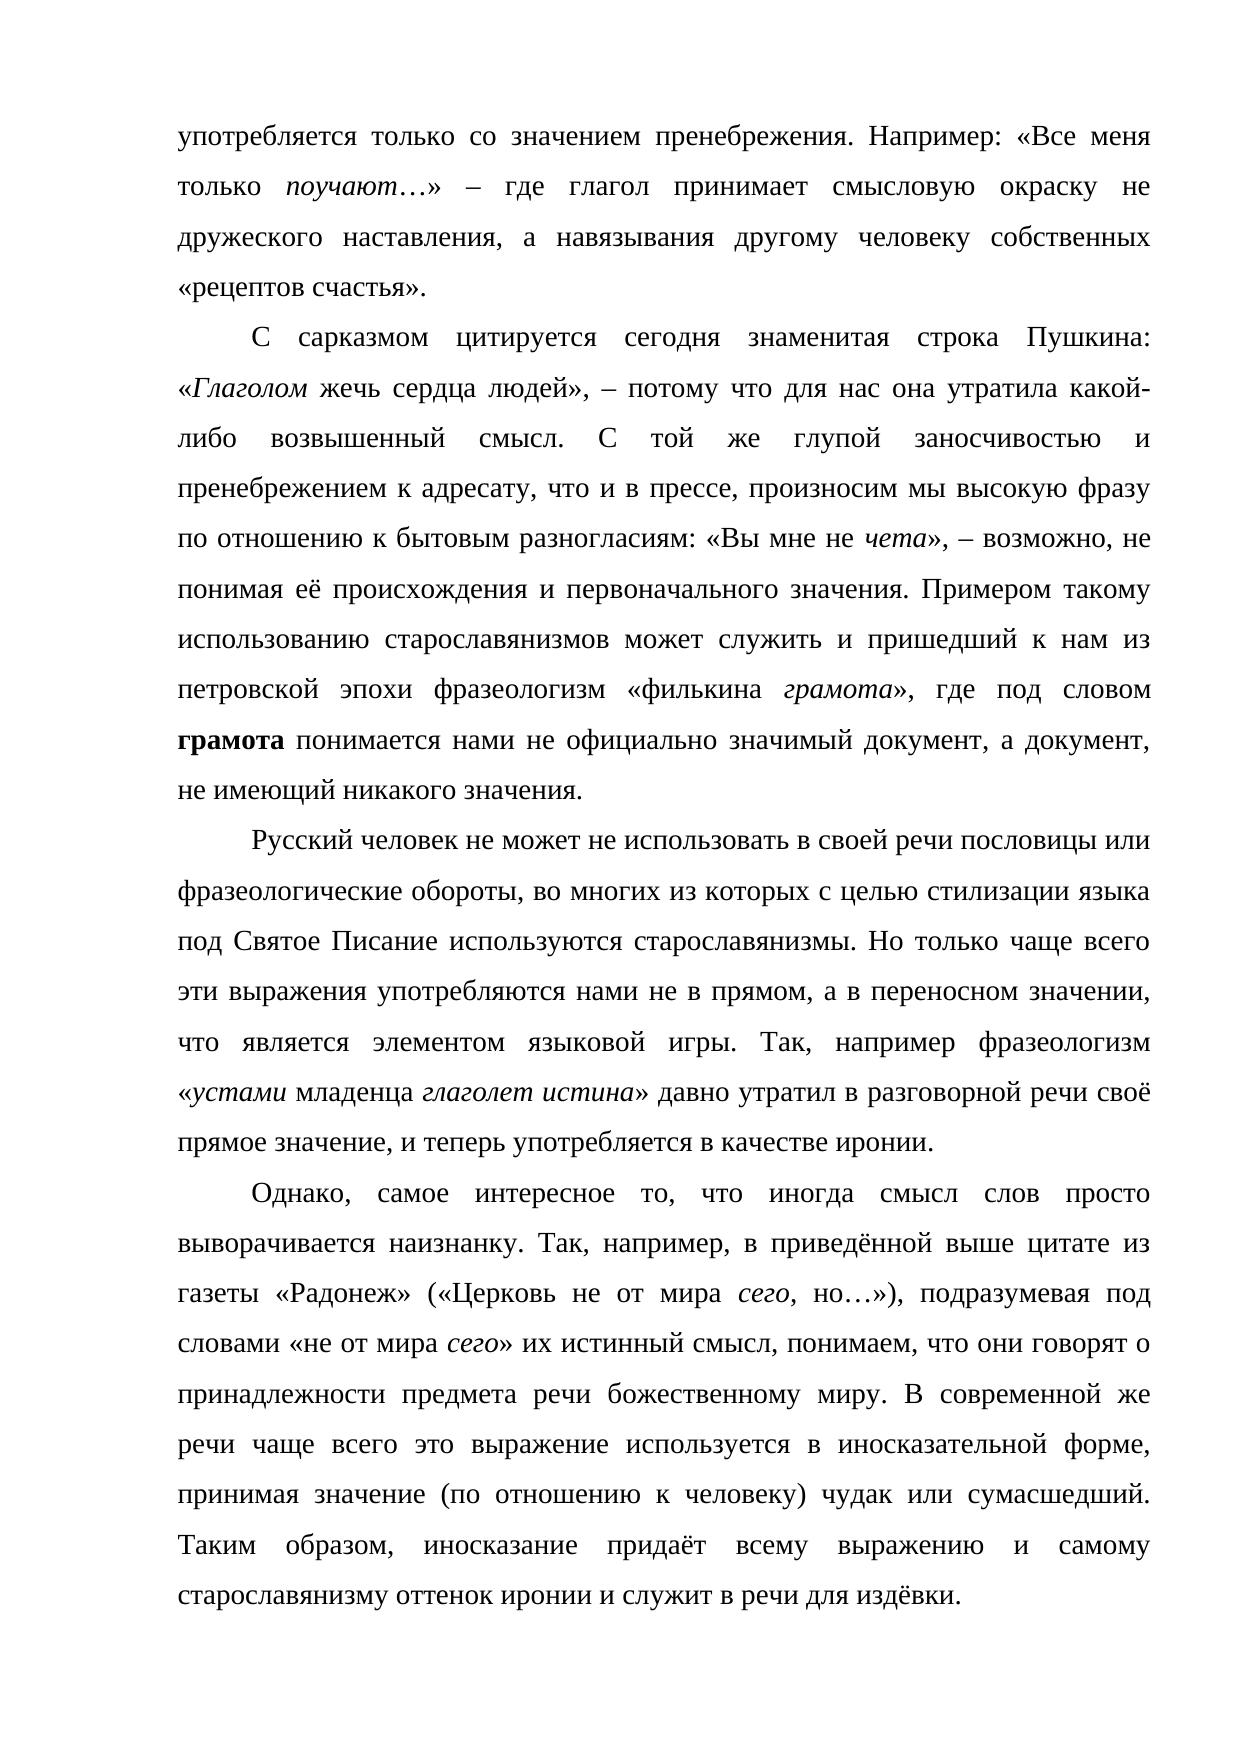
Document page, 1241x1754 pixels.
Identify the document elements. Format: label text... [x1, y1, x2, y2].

text Однако, самое интересное то, что иногда смысл слов просто выворачивается наизнанку. Так, например, в приведённой выше цитате из газеты «Радонеж» («Церковь не от мира сего, но…»), подразумевая под словами «не от мира сего» их истинный смысл, понимаем, что они говорят о принадлежности предмета речи божественному миру. В современной же речи чаще всего это выражение используется в иносказательной форме, принимая значение (по отношению к человеку) чудак или сумасшедший. Таким образом, иносказание придаёт всему выражению и самому старославянизму оттенок иронии и служит в речи для издёвки. [177, 1175, 1152, 1611]
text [177, 118, 1152, 303]
text С сарказмом цитируется сегодня знаменитая строка Пушкина: «Глаголом жечь сердца людей», – потому что для нас она утратила какой-либо возвышенный смысл. С той же глупой заносчивостью и пренебрежением к адресату, что и в прессе, произносим мы высокую фразу по отношению к бытовым разногласиям: «Вы мне не чета», – возможно, не понимая её происхождения и первоначального значения. Примером такому использованию старославянизмов может служить и пришедший к нам из петровской эпохи фразеологизм «филькина грамота», где под словом грамота понимается нами не официально значимый документ, а документ, не имеющий никакого значения. [177, 319, 1152, 806]
text Русский человек не может не использовать в своей речи пословицы или фразеологические обороты, во многих из которых с целью стилизации языка под Святое Писание используются старославянизмы. Но только чаще всего эти выражения употребляются нами не в прямом, а в переносном значении, что является элементом языковой игры. Так, например фразеологизм «устами младенца глаголет истина» давно утратил в разговорной речи своё прямое значение, и теперь употребляется в качестве иронии. [177, 822, 1152, 1158]
